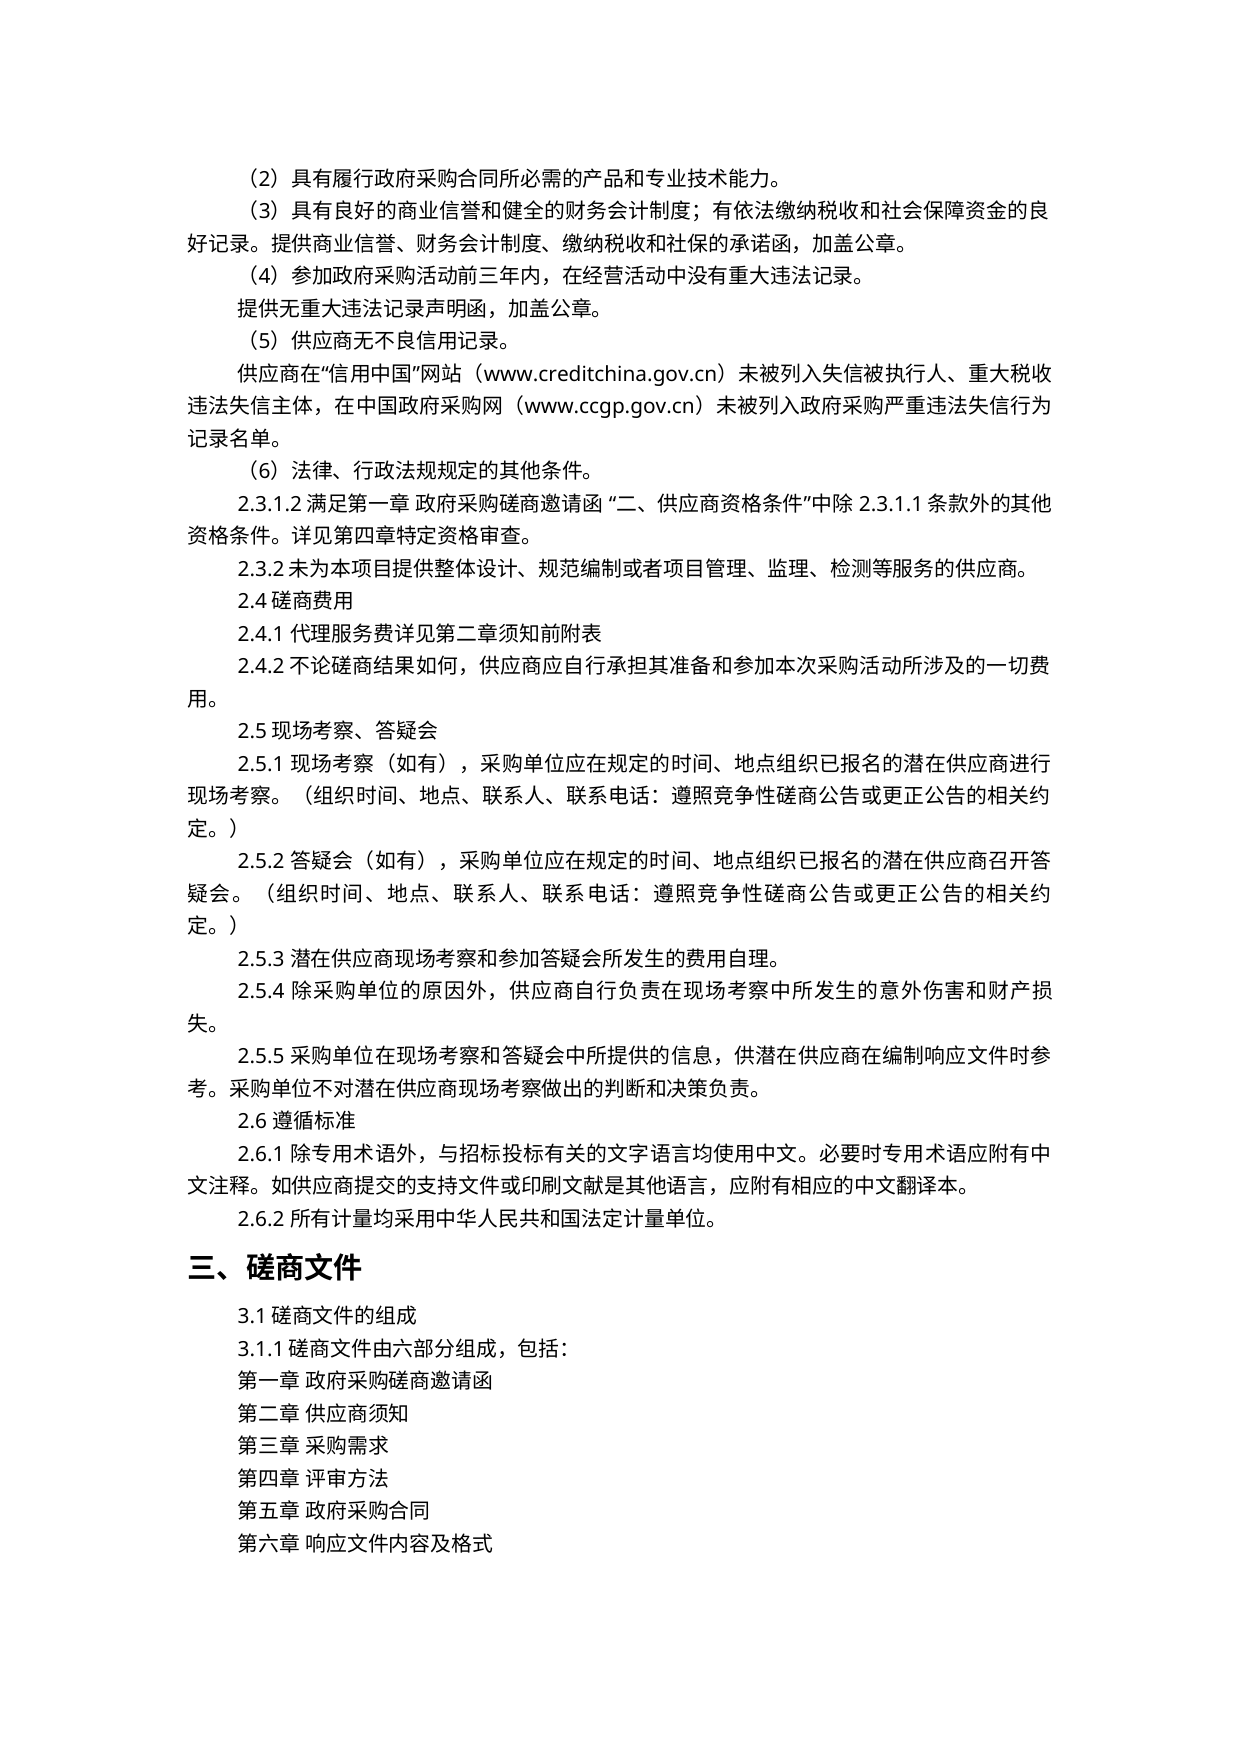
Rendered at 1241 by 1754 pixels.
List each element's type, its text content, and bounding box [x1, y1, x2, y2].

text （2）具有履行政府采购合同所必需的产品和专业技术能力。 [187, 162, 1053, 194]
text 2.6 遵循标准 [187, 1104, 1053, 1137]
text 第五章 政府采购合同 [187, 1494, 1053, 1527]
text 第六章 响应文件内容及格式 [187, 1527, 1053, 1559]
text 2.5现场考察、答疑会 [187, 714, 1053, 747]
text （5）供应商无不良信用记录。 [187, 324, 1053, 357]
text 三、磋商文件 [187, 1234, 1053, 1299]
text 第二章 供应商须知 [187, 1397, 1053, 1429]
text 第三章 采购需求 [187, 1429, 1053, 1462]
text （4）参加政府采购活动前三年内，在经营活动中没有重大违法记录。 [187, 259, 1053, 292]
text 提供无重大违法记录声明函，加盖公章。 [187, 292, 1053, 324]
text 2.5.4 除采购单位的原因外，供应商自行负责在现场考察中所发生的意外伤害和财产损失。 [187, 974, 1053, 1039]
text 2.5.5 采购单位在现场考察和答疑会中所提供的信息，供潜在供应商在编制响应文件时参考。采购单位不对潜在供应商现场考察做出的判断和决策负责。 [187, 1039, 1053, 1104]
text 2.5.1 现场考察（如有），采购单位应在规定的时间、地点组织已报名的潜在供应商进行现场考察。（组织时间、地点、联系人、联系电话：遵照竞争性磋商公告或更正公告的相关约定。） [187, 747, 1053, 844]
text 2.5.2 答疑会（如有），采购单位应在规定的时间、地点组织已报名的潜在供应商召开答疑会。（组织时间、地点、联系人、联系电话：遵照竞争性磋商公告或更正公告的相关约定。） [187, 844, 1053, 942]
text （6）法律、行政法规规定的其他条件。 [187, 454, 1053, 487]
text 供应商在“信用中国”网站（www.creditchina.gov.cn）未被列入失信被执行人、重大税收违法失信主体，在中国政府采购网（www.ccgp.gov.cn）未被列入政府采购严重违法失信行为记录名单。 [187, 357, 1053, 454]
text 第四章 评审方法 [187, 1462, 1053, 1494]
text 2.3.1.2满足第一章 政府采购磋商邀请函 “二、供应商资格条件”中除2.3.1.1条款外的其他资格条件。详见第四章特定资格审查。 [187, 487, 1053, 552]
text 第一章 政府采购磋商邀请函 [187, 1364, 1053, 1397]
text 2.3.2未为本项目提供整体设计、规范编制或者项目管理、监理、检测等服务的供应商。 [187, 552, 1053, 584]
text 2.4.2不论磋商结果如何，供应商应自行承担其准备和参加本次采购活动所涉及的一切费用。 [187, 649, 1053, 714]
text 2.6.2 所有计量均采用中华人民共和国法定计量单位。 [187, 1202, 1053, 1234]
text 3.1.1磋商文件由六部分组成，包括： [187, 1332, 1053, 1364]
text 2.4.1 代理服务费详见第二章须知前附表 [187, 617, 1053, 649]
text 2.4磋商费用 [187, 584, 1053, 617]
text 2.5.3 潜在供应商现场考察和参加答疑会所发生的费用自理。 [187, 942, 1053, 974]
text （3）具有良好的商业信誉和健全的财务会计制度；有依法缴纳税收和社会保障资金的良好记录。提供商业信誉、财务会计制度、缴纳税收和社保的承诺函，加盖公章。 [187, 194, 1053, 259]
text 3.1磋商文件的组成 [187, 1299, 1053, 1332]
text 2.6.1 除专用术语外，与招标投标有关的文字语言均使用中文。必要时专用术语应附有中文注释。如供应商提交的支持文件或印刷文献是其他语言，应附有相应的中文翻译本。 [187, 1137, 1053, 1202]
